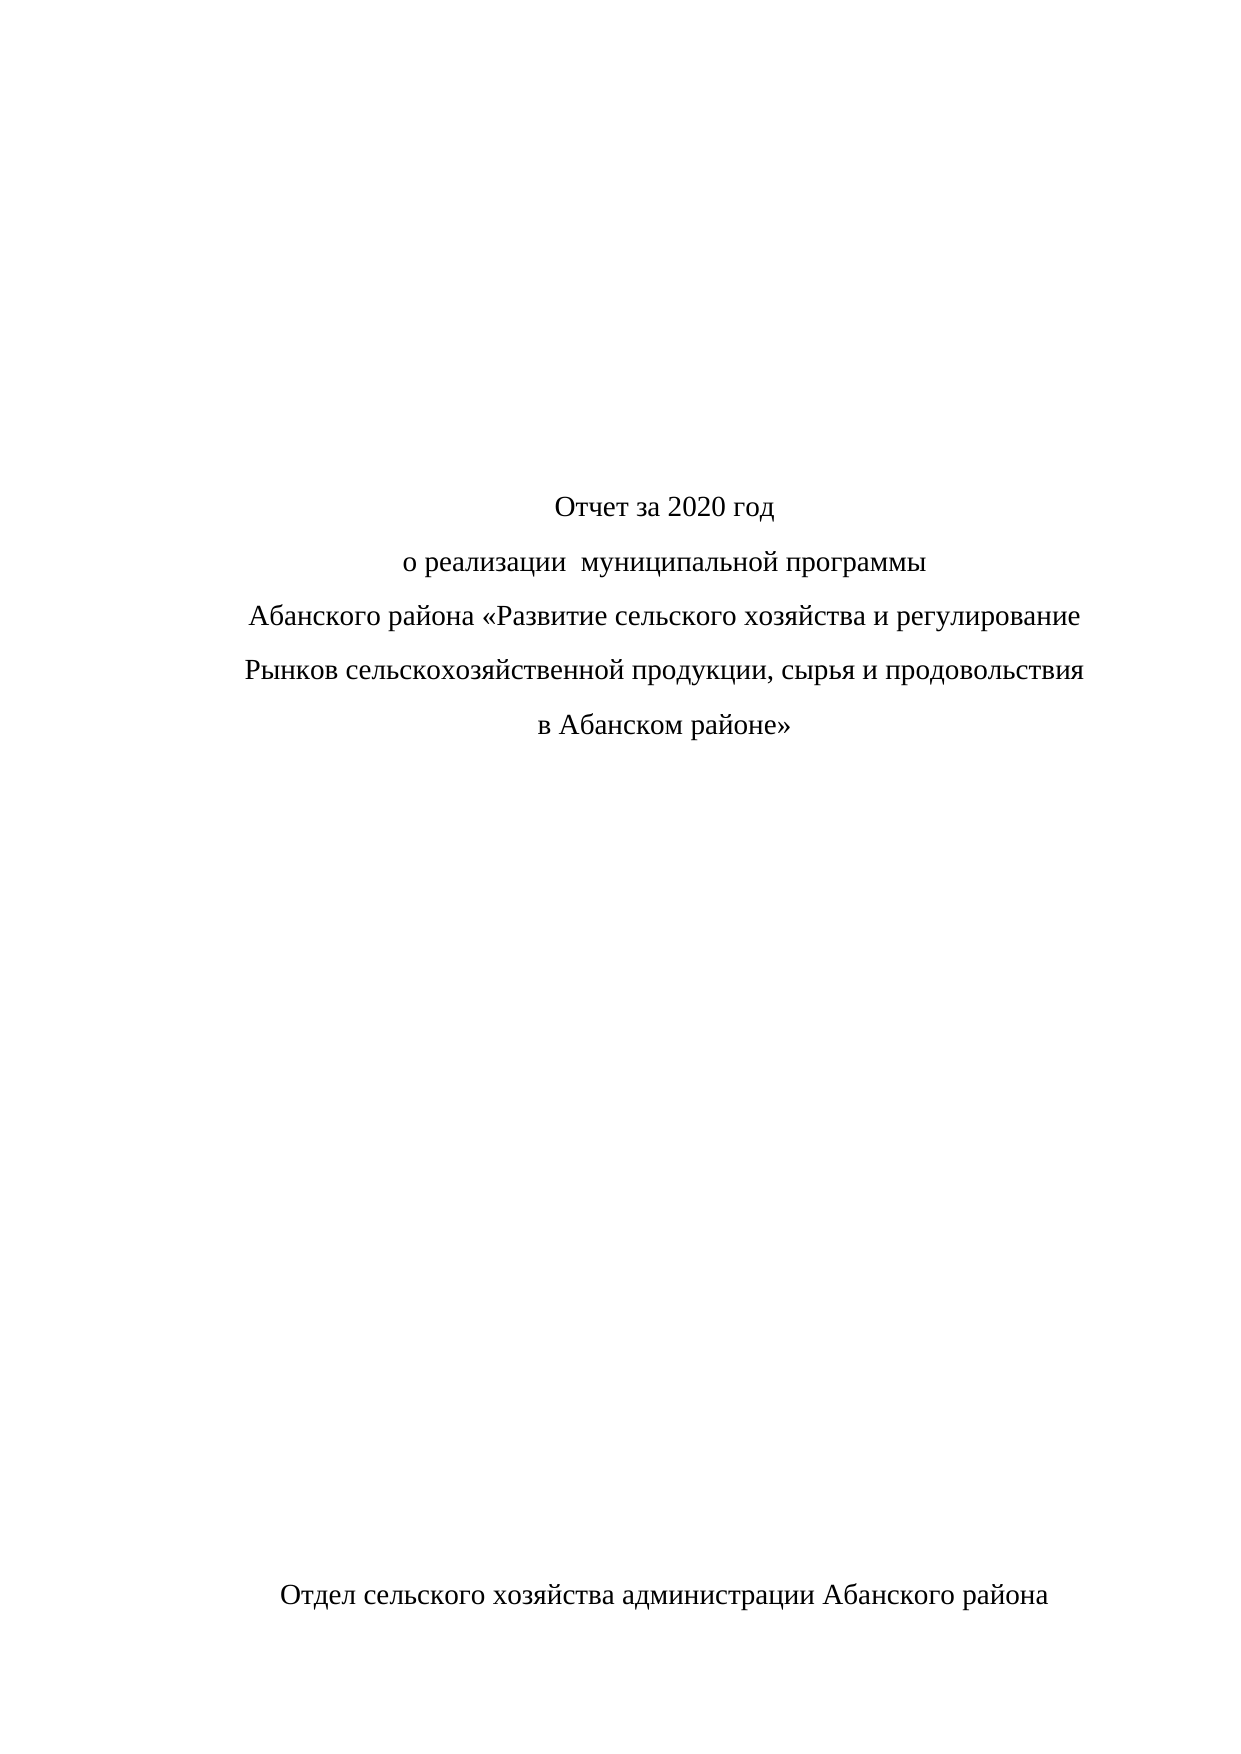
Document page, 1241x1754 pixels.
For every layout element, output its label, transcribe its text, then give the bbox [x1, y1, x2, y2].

text Отчет за 2020 год [177, 489, 1152, 523]
text Отдел сельского хозяйства администрации Абанского района [177, 1577, 1152, 1610]
text Рынков сельскохозяйственной продукции, сырья и продовольствия [177, 652, 1152, 686]
text Абанского района «Развитие сельского хозяйства и регулирование [177, 598, 1152, 632]
text о реализации муниципальной программы [177, 544, 1152, 577]
text в Абанском районе» [177, 707, 1152, 740]
